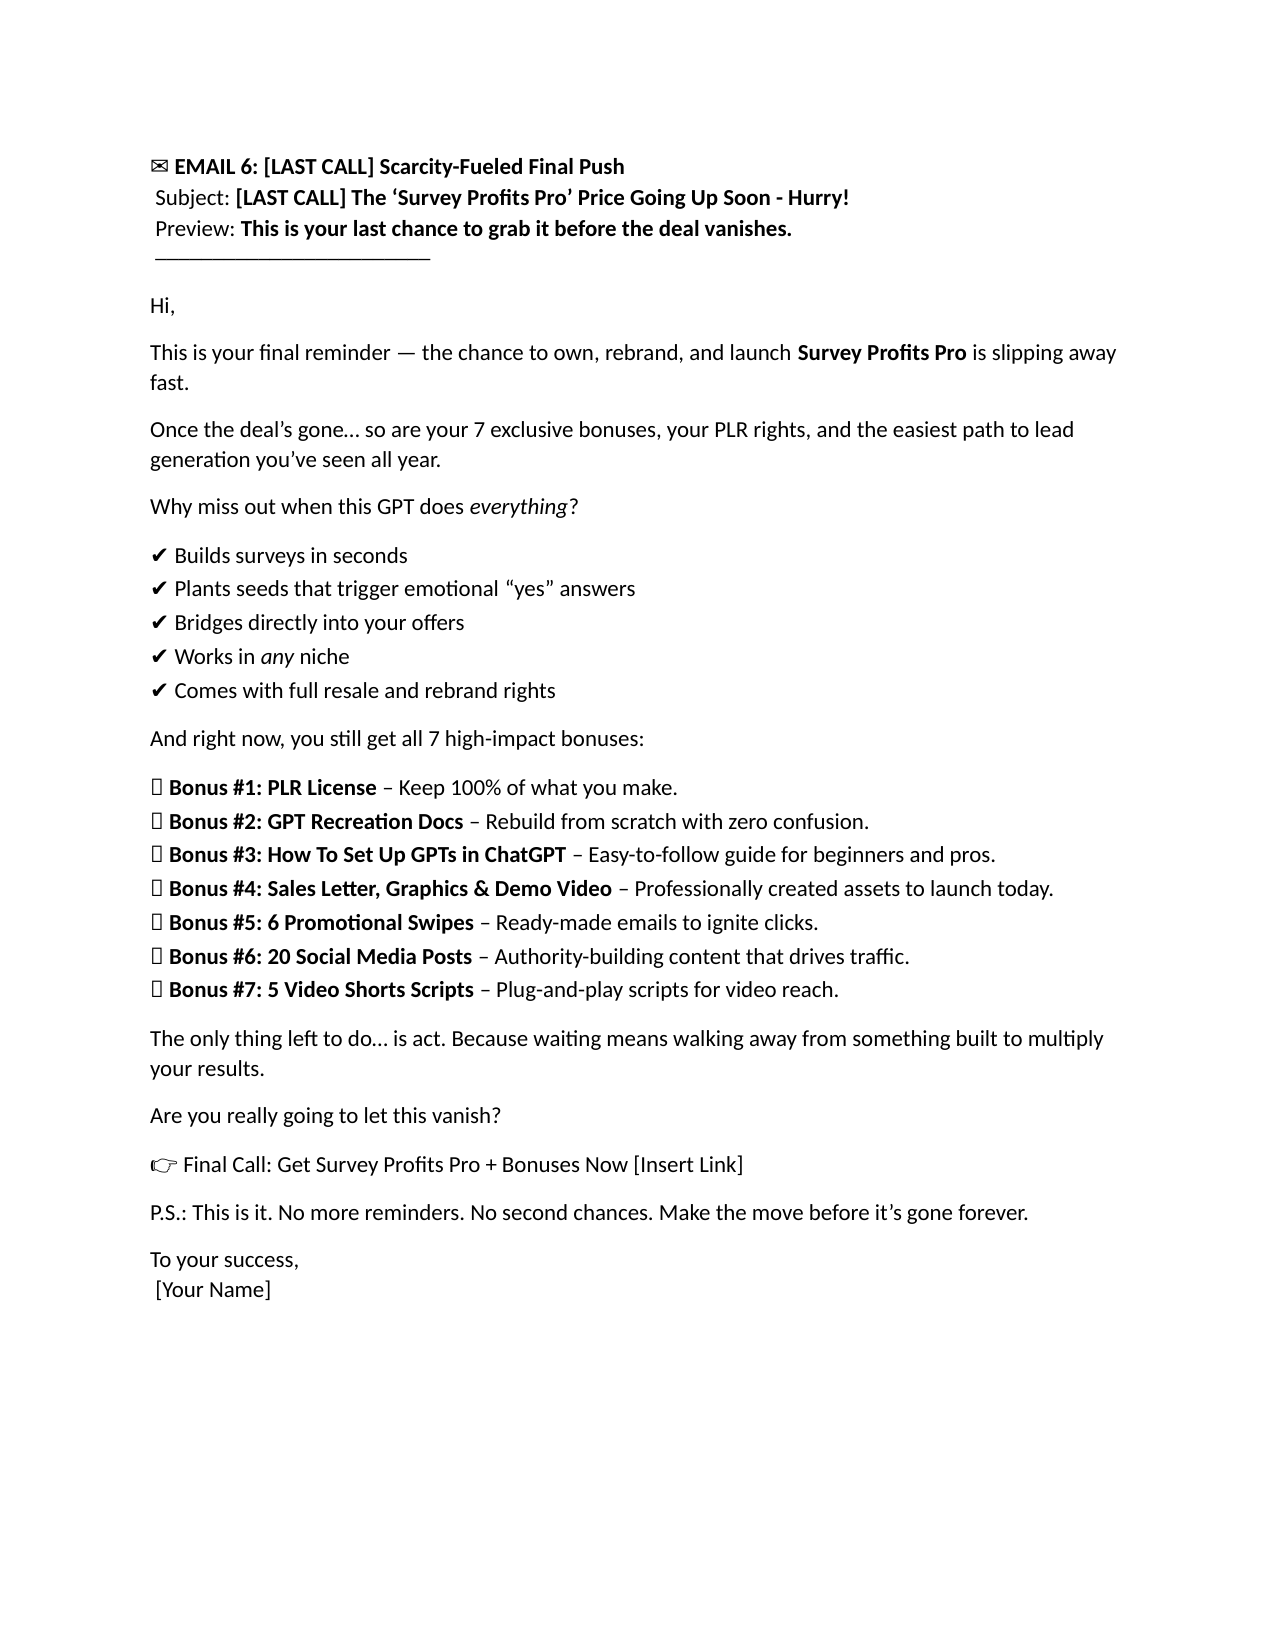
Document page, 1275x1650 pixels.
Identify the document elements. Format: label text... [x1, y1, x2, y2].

text Hi, [150, 291, 1125, 319]
text P.S.: This is it. No more reminders. No second chances. Make the move before it’s gone forever. [150, 1198, 1125, 1226]
text 👉 Final Call: Get Survey Profits Pro + Bonuses Now [Insert Link] [150, 1148, 1125, 1179]
text Why miss out when this GPT does everything? [150, 492, 1125, 520]
text The only thing left to do… is act. Because waiting means walking away from something built to multiply your results. [150, 1024, 1125, 1082]
text ✉️ EMAIL 6: [LAST CALL] Scarcity-Fueled Final Push Subject: [LAST CALL] The ‘Survey Profits Pro’ Price Going Up Soon - Hurry! Preview: This is your last chance to grab it before the deal vanishes. ──────────────────────── [150, 150, 1125, 272]
text Are you really going to let this vanish? [150, 1101, 1125, 1129]
text Once the deal’s gone… so are your 7 exclusive bonuses, your PLR rights, and the easiest path to lead generation you’ve seen all year. [150, 415, 1125, 473]
text ✔ Builds surveys in seconds ✔ Plants seeds that trigger emotional “yes” answers ✔ Bridges directly into your offers ✔ Works in any niche ✔ Comes with full resale and rebrand rights [150, 539, 1125, 705]
text And right now, you still get all 7 high-impact bonuses: [150, 724, 1125, 752]
text 🔹 Bonus #1: PLR License – Keep 100% of what you make. 🔹 Bonus #2: GPT Recreation Docs – Rebuild from scratch with zero confusion. 🔹 Bonus #3: How To Set Up GPTs in ChatGPT – Easy-to-follow guide for beginners and pros. 🔹 Bonus #4: Sales Letter, Graphics & Demo Video – Professionally created assets to launch today. 🔹 Bonus #5: 6 Promotional Swipes – Ready-made emails to ignite clicks. 🔹 Bonus #6: 20 Social Media Posts – Authority-building content that drives traffic. 🔹 Bonus #7: 5 Video Shorts Scripts – Plug-and-play scripts for video reach. [150, 771, 1125, 1005]
text To your success, [Your Name] [150, 1245, 1125, 1303]
text This is your final reminder — the chance to own, rebrand, and launch Survey Profits Pro is slipping away fast. [150, 338, 1125, 396]
